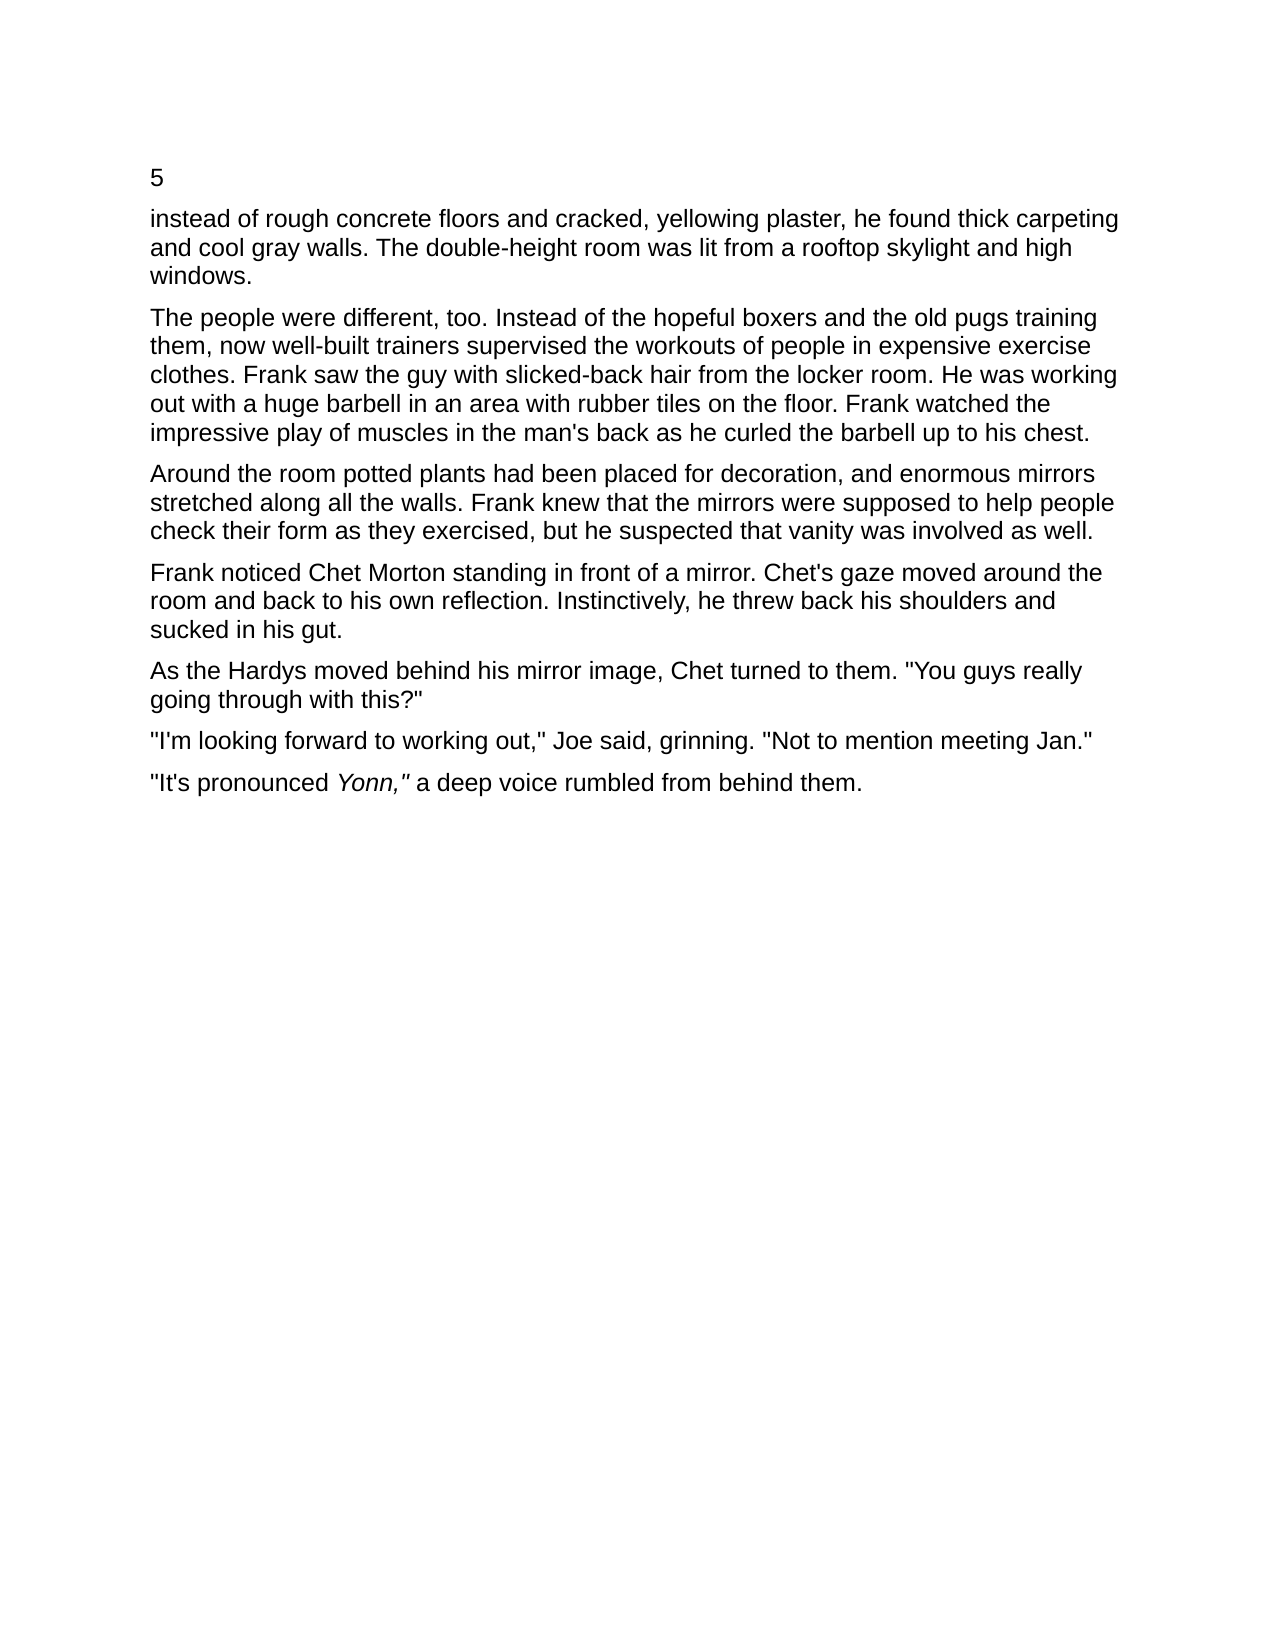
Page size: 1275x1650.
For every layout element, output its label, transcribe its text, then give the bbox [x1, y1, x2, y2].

text instead of rough concrete floors and cracked, yellowing plaster, he found thick carpeting and cool gray walls. The double-height room was lit from a rooftop skylight and high windows. [150, 204, 1125, 290]
text "I'm looking forward to working out," Joe said, grinning. "Not to mention meeting Jan." [150, 726, 1125, 755]
text Frank noticed Chet Morton standing in front of a mirror. Chet's gaze moved around the room and back to his own reflection. Instinctively, he threw back his shoulders and sucked in his gut. [150, 557, 1125, 644]
text 5 [150, 162, 1125, 191]
text The people were different, too. Instead of the hopeful boxers and the old pugs training them, now well-built trainers supervised the workouts of people in expensive exercise clothes. Frank saw the guy with slicked-back hair from the locker room. He was working out with a huge barbell in an area with rubber tiles on the floor. Frank watched the impressive play of muscles in the man's back as he curled the barbell up to his chest. [150, 302, 1125, 446]
text "It's pronounced Yonn," a deep voice rumbled from behind them. [150, 767, 1125, 796]
text Around the room potted plants had been placed for decoration, and enormous mirrors stretched along all the walls. Frank knew that the mirrors were supposed to help people check their form as they exercised, but he suspected that vanity was involved as well. [150, 459, 1125, 545]
text As the Hardys moved behind his mirror image, Chet turned to them. "You guys really going through with this?" [150, 656, 1125, 714]
